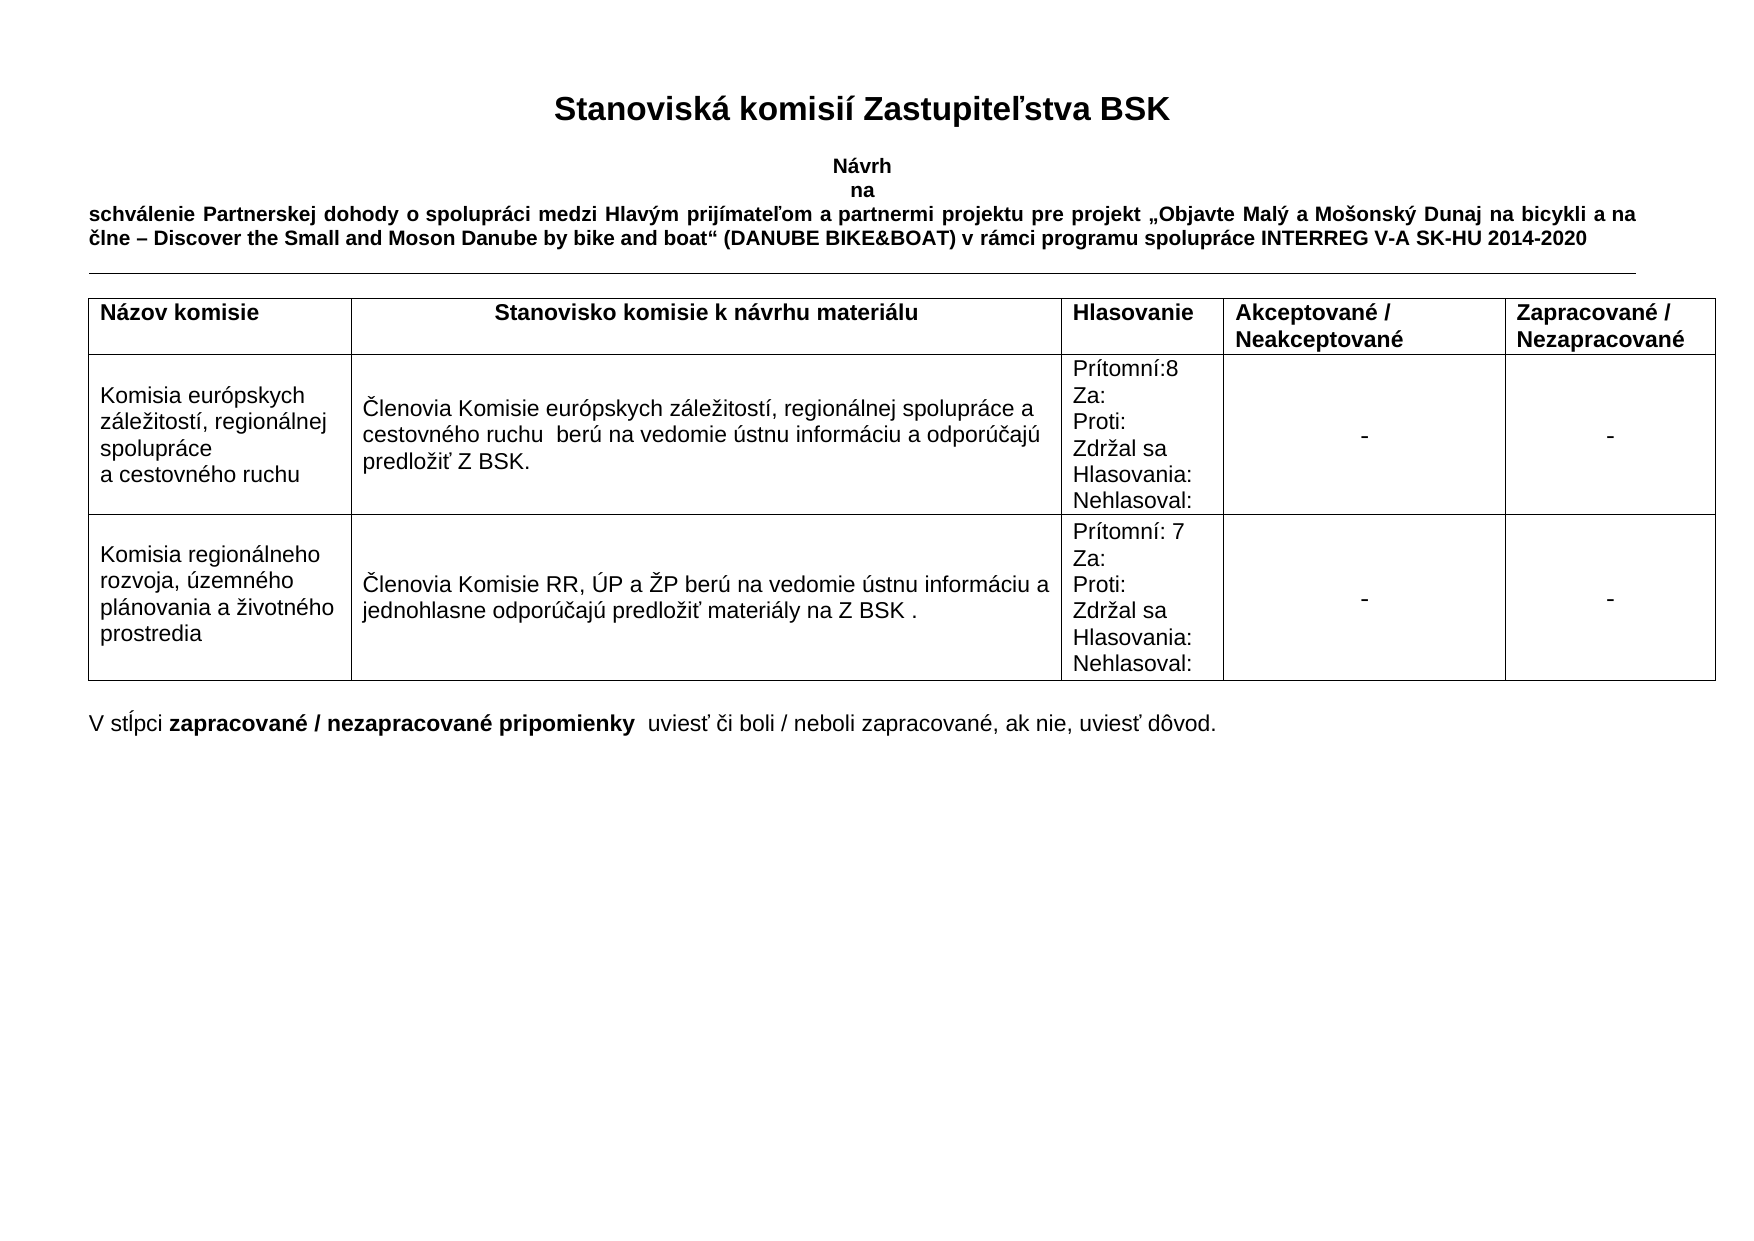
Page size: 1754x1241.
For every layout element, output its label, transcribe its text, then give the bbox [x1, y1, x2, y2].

text schválenie Partnerskej dohody o spolupráci medzi Hlavým prijímateľom a partnermi projektu pre projekt „Objavte Malý a Mošonský Dunaj na bicykli a na člne – Discover the Small and Moson Danube by bike and boat“ (DANUBE BIKE&BOAT) v rámci programu spolupráce INTERREG V-A SK-HU 2014-2020 [89, 201, 1636, 249]
table_cell Členovia Komisie RR, ÚP a ŽP berú na vedomie ústnu informáciu a jednohlasne odporúčajú predložiť materiály na Z BSK . [352, 515, 1061, 680]
text Stanoviská komisií Zastupiteľstva BSK [89, 89, 1636, 127]
table_cell - [1224, 355, 1505, 513]
table_cell Komisia európskych záležitostí, regionálnej spolupráce a cestovného ruchu [89, 355, 351, 513]
table_header Akceptované / Neakceptované [1224, 299, 1505, 354]
text Návrh [89, 153, 1636, 177]
table_cell - [1506, 355, 1715, 513]
table_cell - [1224, 515, 1505, 680]
text na [89, 177, 1636, 201]
table_header Hlasovanie [1062, 299, 1223, 354]
text V stĺpci zapracované / nezapracované pripomienky uviesť či boli / neboli zapracované, ak nie, uviesť dôvod. [89, 710, 1636, 736]
table_cell Prítomní:8 Za: Proti: Zdržal sa Hlasovania: Nehlasoval: [1062, 355, 1223, 513]
table_cell Členovia Komisie európskych záležitostí, regionálnej spolupráce a cestovného ruchu berú na vedomie ústnu informáciu a odporúčajú predložiť Z BSK. [352, 355, 1061, 513]
table_cell Komisia regionálneho rozvoja, územného plánovania a životného prostredia [89, 515, 351, 680]
table_header Názov komisie [89, 299, 351, 354]
table_cell Prítomní: 7 Za: Proti: Zdržal sa Hlasovania: Nehlasoval: [1062, 515, 1223, 680]
table_header Zapracované / Nezapracované [1506, 299, 1715, 354]
table_header Stanovisko komisie k návrhu materiálu [352, 299, 1061, 354]
table_cell - [1506, 515, 1715, 680]
